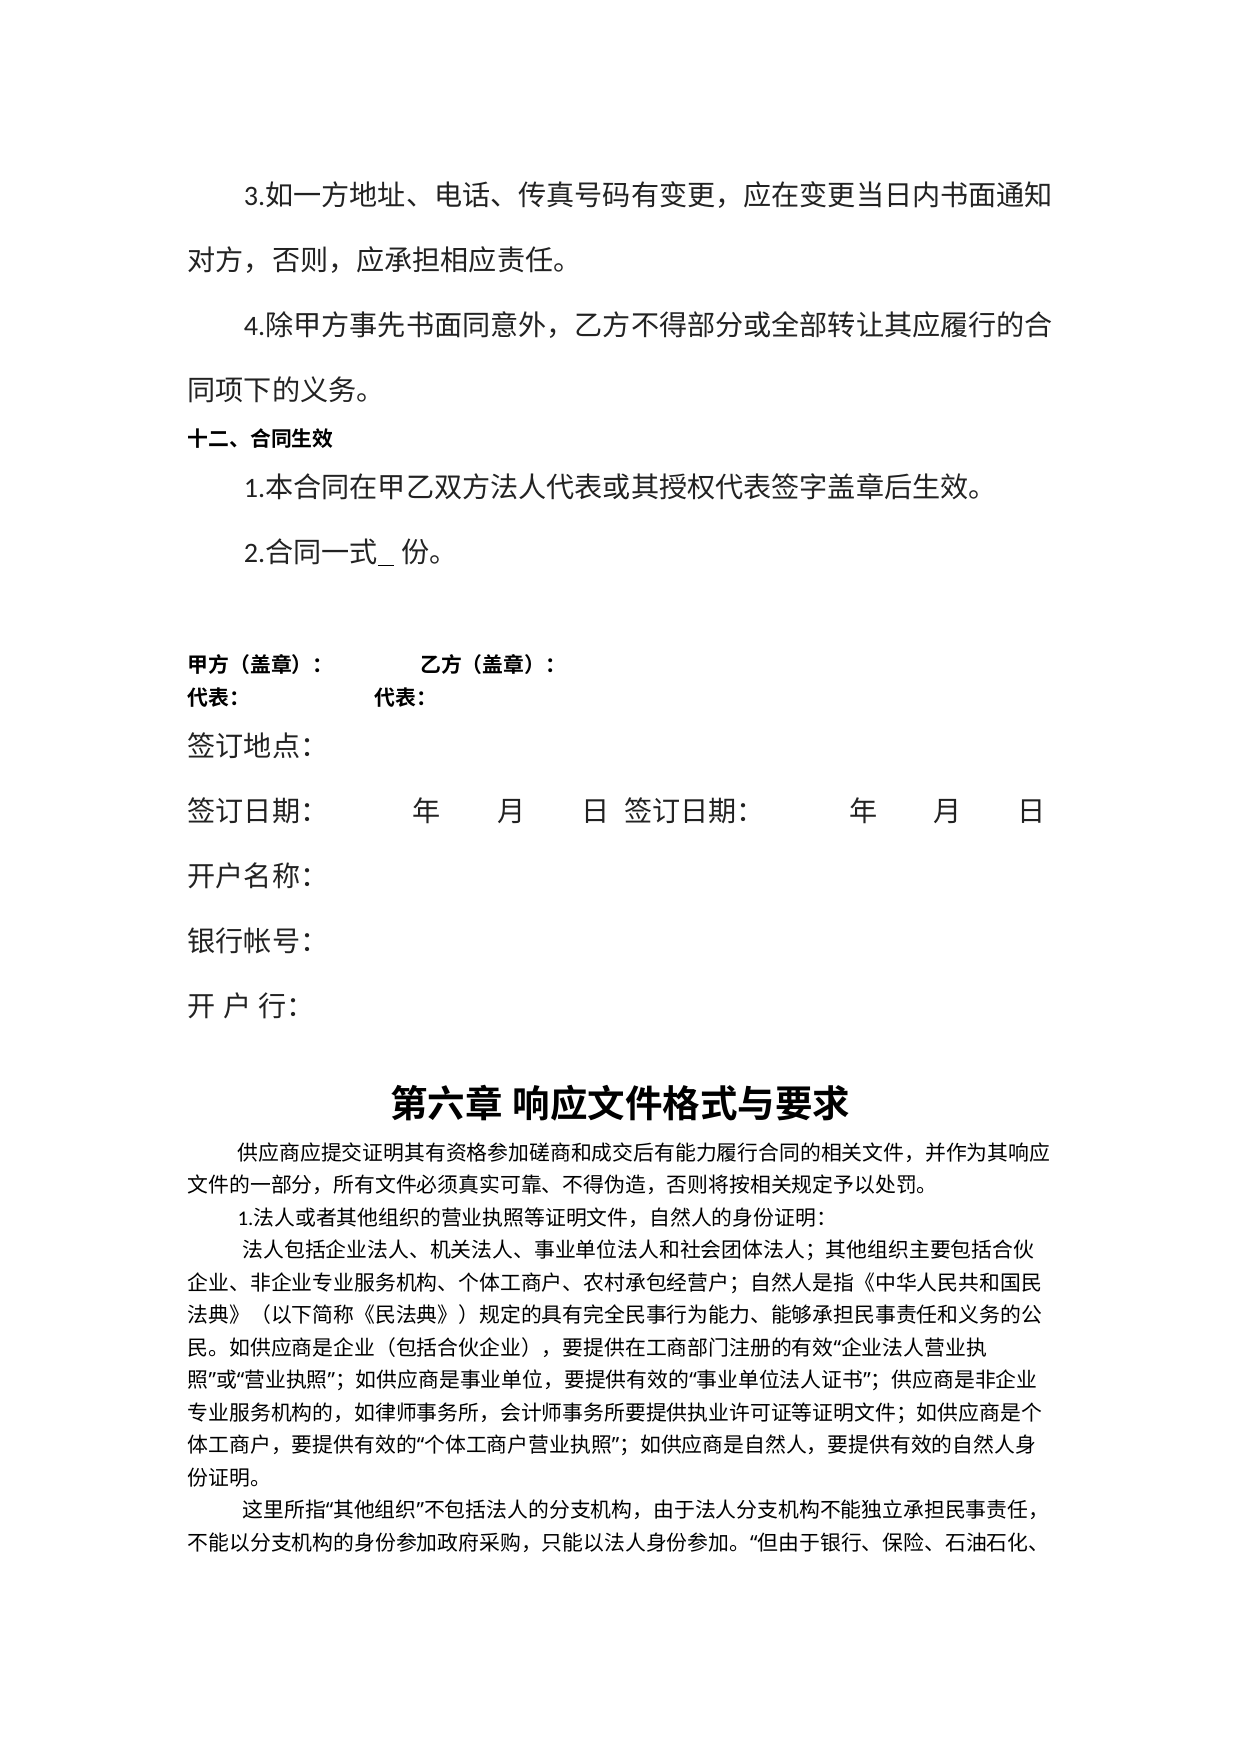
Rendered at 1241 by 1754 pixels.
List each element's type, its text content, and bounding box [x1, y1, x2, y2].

text 十二、合同生效 [187, 422, 1053, 454]
text 代表： 代表： [187, 681, 1053, 713]
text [187, 1493, 1053, 1558]
text 签订地点： [187, 713, 1053, 778]
text 供应商应提交证明其有资格参加磋商和成交后有能力履行合同的相关文件，并作为其响应文件的一部分，所有文件必须真实可靠、不得伪造，否则将按相关规定予以处罚。 [187, 1136, 1053, 1201]
text 1.法人或者其他组织的营业执照等证明文件，自然人的身份证明： [187, 1201, 1053, 1233]
text 开户名称： [187, 843, 1053, 908]
text 第六章 响应文件格式与要求 [187, 1071, 1053, 1136]
text 银行帐号： [187, 908, 1053, 973]
text 1.本合同在甲乙双方法人代表或其授权代表签字盖章后生效。 [187, 454, 1053, 519]
text 甲方（盖章）： 乙方（盖章）： [187, 648, 1053, 681]
text 3.如一方地址、电话、传真号码有变更，应在变更当日内书面通知对方，否则，应承担相应责任。 [187, 162, 1053, 292]
text 开 户 行： [187, 973, 1053, 1038]
text 签订日期： 年 月 日 签订日期： 年 月 日 [187, 778, 1053, 843]
text 2.合同一式 份。 [187, 519, 1053, 584]
text 4.除甲方事先书面同意外，乙方不得部分或全部转让其应履行的合同项下的义务。 [187, 292, 1053, 422]
text 法人包括企业法人、机关法人、事业单位法人和社会团体法人；其他组织主要包括合伙企业、非企业专业服务机构、个体工商户、农村承包经营户；自然人是指《中华人民共和国民法典》（以下简称《民法典》）规定的具有完全民事行为能力、能够承担民事责任和义务的公民。如供应商是企业（包括合伙企业），要提供在工商部门注册的有效“企业法人营业执照”或“营业执照”；如供应商是事业单位，要提供有效的“事业单位法人证书”；供应商是非企业专业服务机构的，如律师事务所，会计师事务所要提供执业许可证等证明文件；如供应商是个体工商户，要提供有效的“个体工商户营业执照”；如供应商是自然人，要提供有效的自然人身份证明。 [187, 1233, 1053, 1493]
